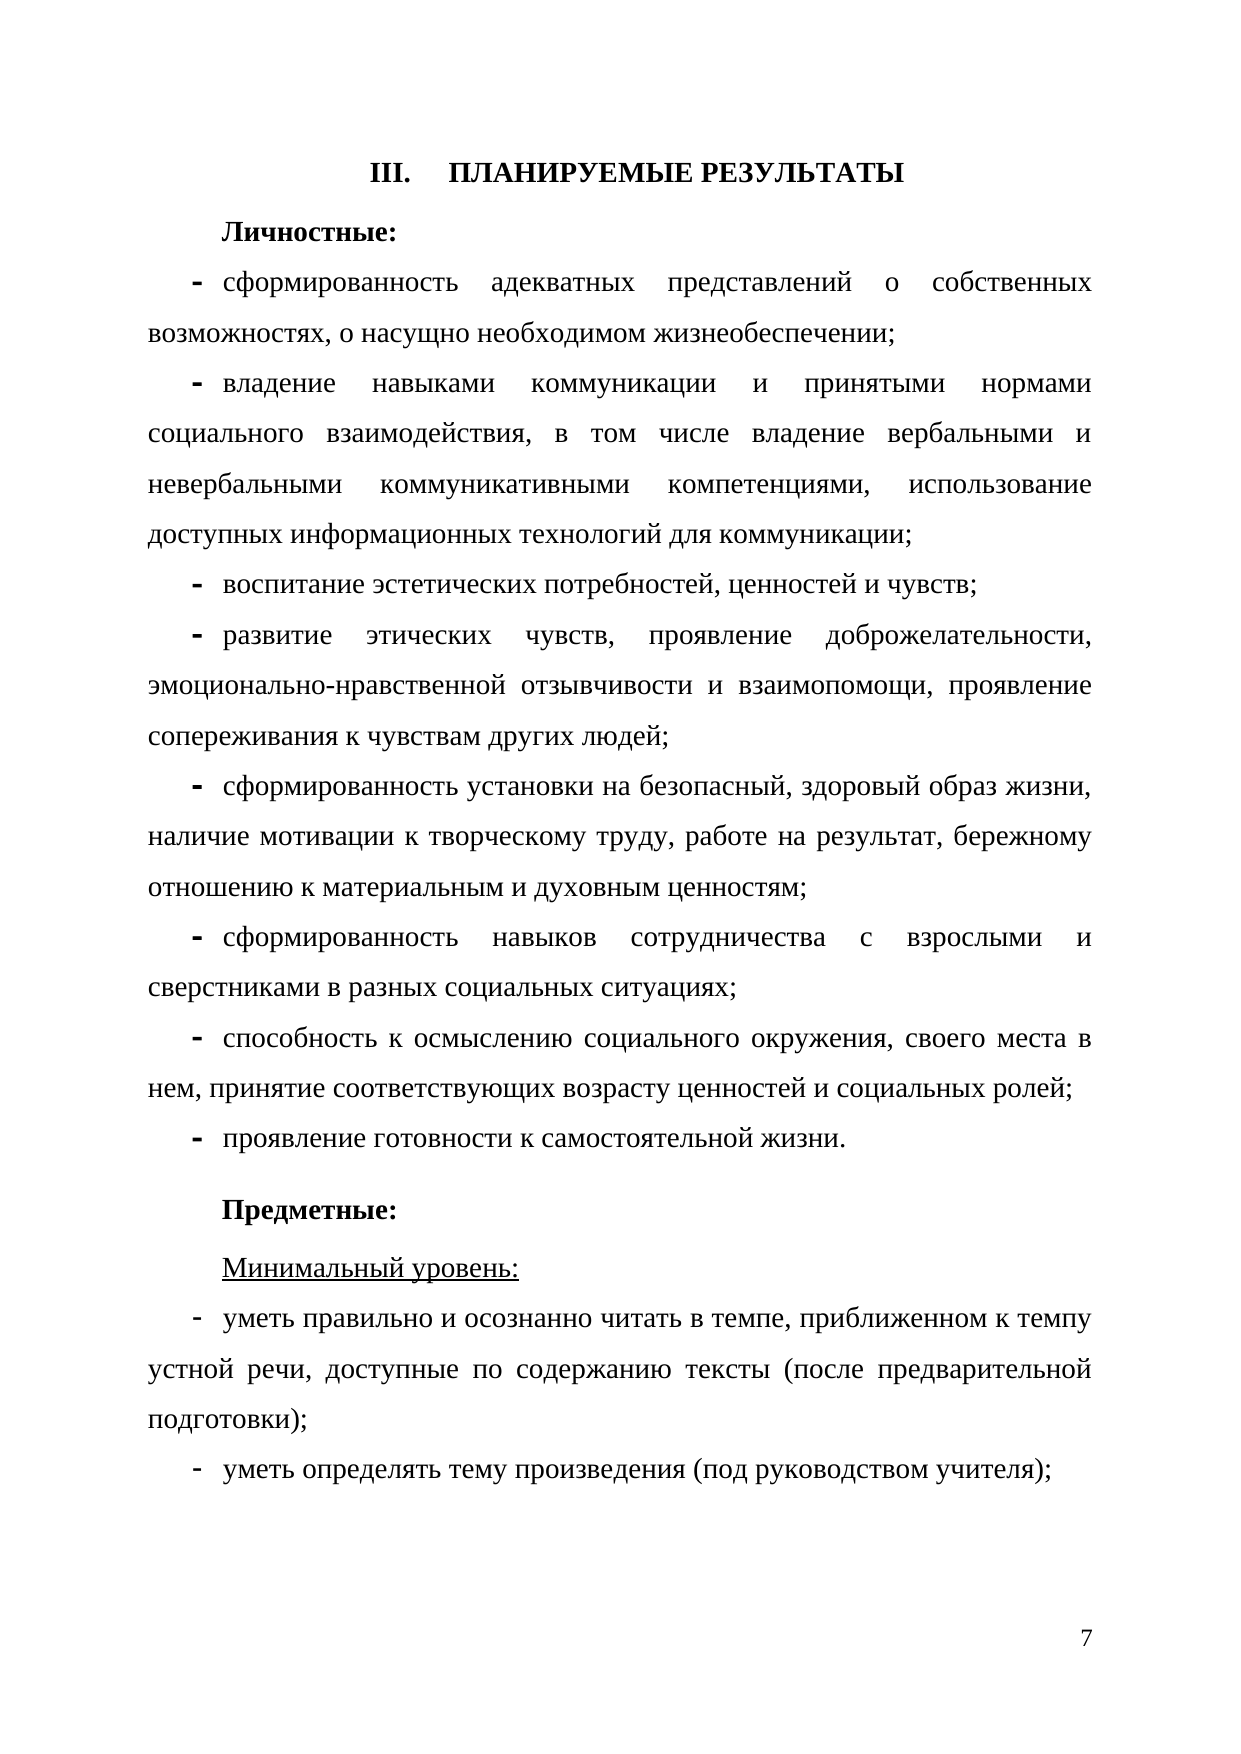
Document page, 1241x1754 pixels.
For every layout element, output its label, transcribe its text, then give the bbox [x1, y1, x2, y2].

list способность к осмыслению социального окружения, своего места в нем, принятие соответствующих возрасту ценностей и социальных ролей; [148, 1020, 1092, 1104]
subtitle ПЛАНИРУЕМЫЕ РЕЗУЛЬТАТЫ [223, 156, 1092, 189]
list сформированность навыков сотрудничества с взрослыми и сверстниками в разных социальных ситуациях; [148, 919, 1092, 1003]
list сформированность адекватных представлений о собственных возможностях, о насущно необходимом жизнеобеспечении; [148, 264, 1092, 348]
text Личностные: [148, 214, 1092, 248]
list проявление готовности к самостоятельной жизни. [148, 1121, 1092, 1154]
list сформированность установки на безопасный, здоровый образ жизни, наличие мотивации к творческому труду, работе на результат, бережному отношению к материальным и духовным ценностям; [148, 768, 1092, 902]
list уметь определять тему произведения (под руководством учителя); [148, 1452, 1092, 1485]
text Предметные: [222, 1192, 1092, 1225]
list уметь правильно и осознанно читать в темпе, приближенном к темпу устной речи, доступные по содержанию тексты (после предварительной подготовки); [148, 1301, 1092, 1435]
list развитие этических чувств, проявление доброжелательности, эмоционально-нравственной отзывчивости и взаимопомощи, проявление сопереживания к чувствам других людей; [148, 617, 1092, 751]
list воспитание эстетических потребностей, ценностей и чувств; [148, 567, 1092, 600]
list владение навыками коммуникации и принятыми нормами социального взаимодействия, в том числе владение вербальными и невербальными коммуникативными компетенциями, использование доступных информационных технологий для коммуникации; [148, 365, 1092, 550]
text Минимальный уровень: [148, 1250, 1092, 1284]
